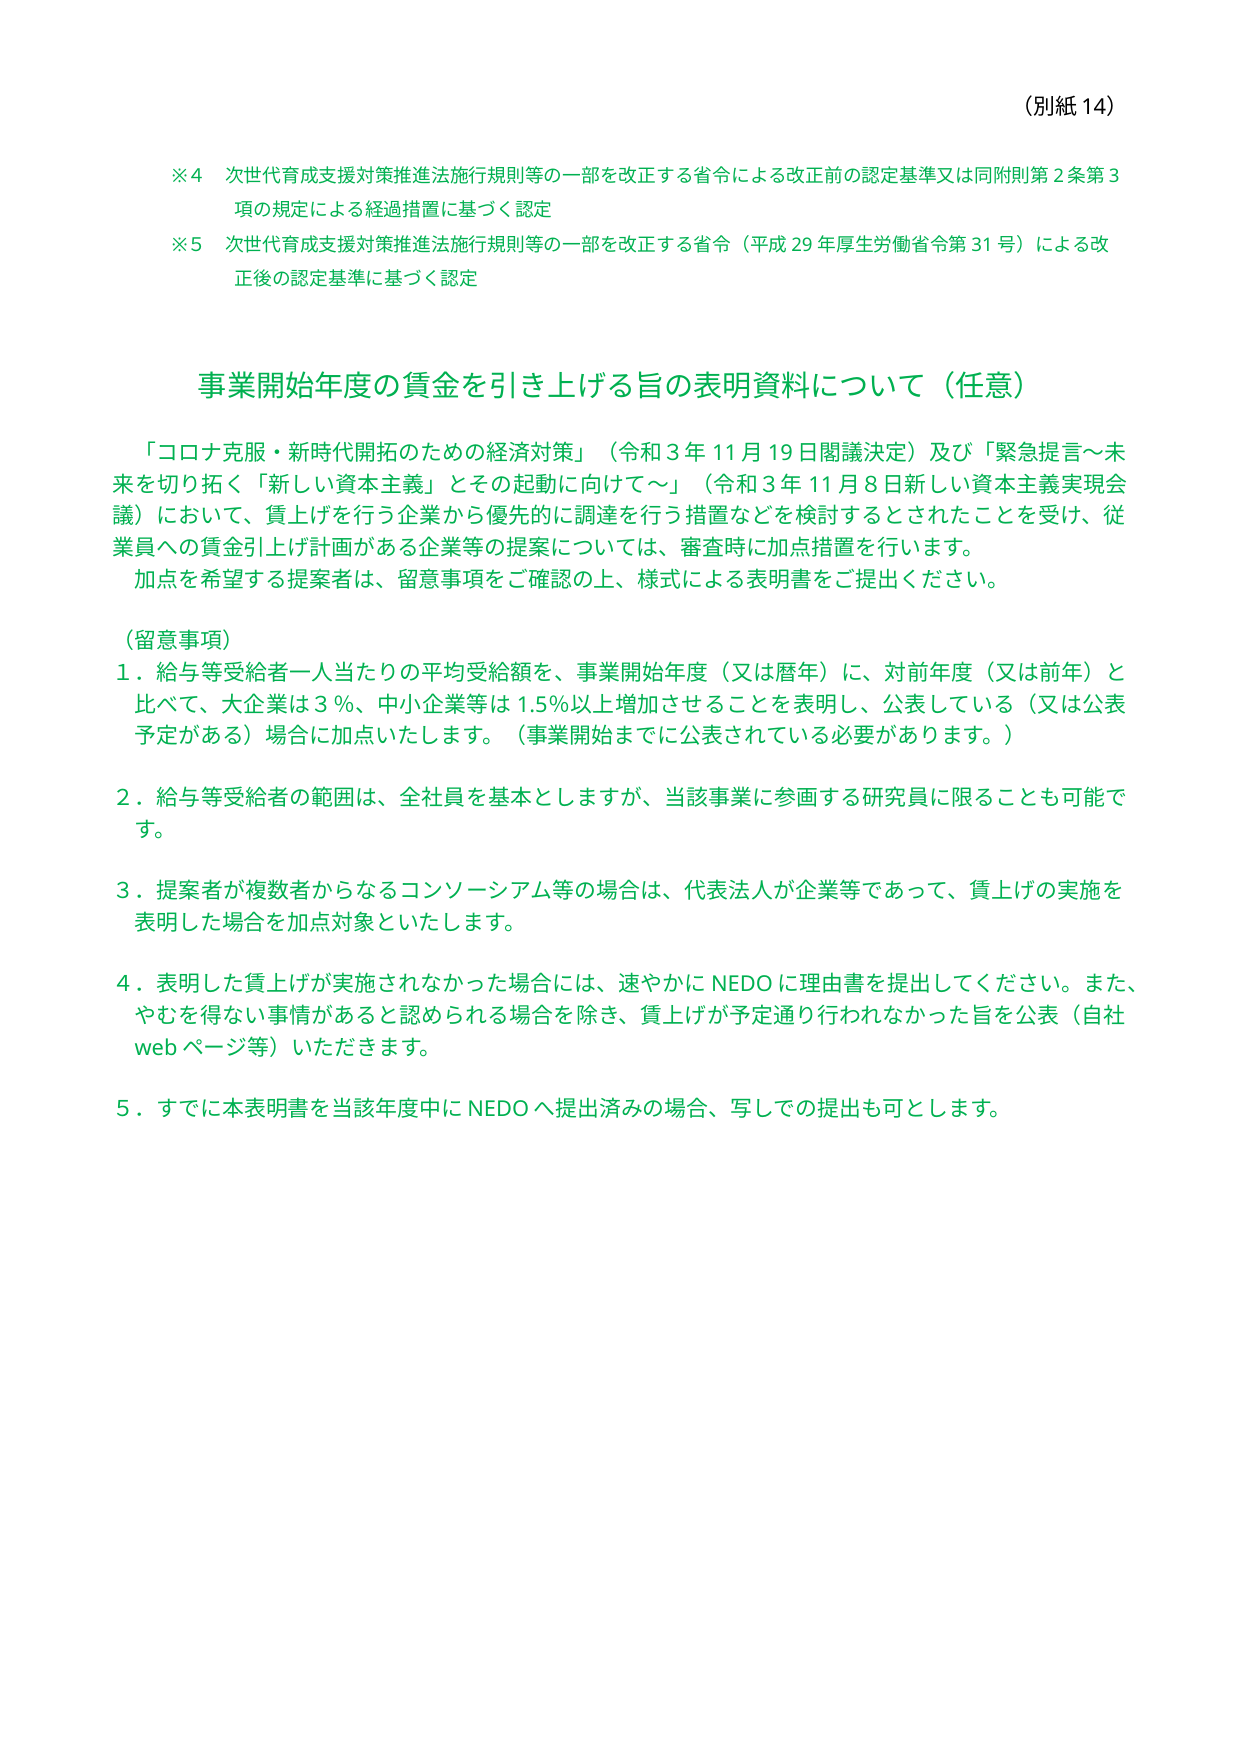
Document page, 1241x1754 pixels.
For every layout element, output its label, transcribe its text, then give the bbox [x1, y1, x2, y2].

text ２．給与等受給者の範囲は、全社員を基本としますが、当該事業に参画する研究員に限ることも可能です。 [112, 780, 1128, 843]
text （留意事項） [112, 623, 1128, 655]
text ３．提案者が複数者からなるコンソーシアム等の場合は、代表法人が企業等であって、賃上げの実施を表明した場合を加点対象といたします。 [112, 873, 1128, 936]
text ４．表明した賃上げが実施されなかった場合には、速やかにNEDOに理由書を提出してください。また、やむを得ない事情があると認められる場合を除き、賃上げが予定通り行われなかった旨を公表（自社webページ等）いただきます。 [112, 966, 1128, 1061]
text ５．すでに本表明書を当該年度中にNEDOへ提出済みの場合、写しでの提出も可とします。 [112, 1091, 1128, 1123]
text 「コロナ克服・新時代開拓のための経済対策」（令和３年11月19日閣議決定）及び「緊急提言～未来を切り拓く「新しい資本主義」とその起動に向けて～」（令和３年11月８日新しい資本主義実現会議）において、賃上げを行う企業から優先的に調達を行う措置などを検討するとされたことを受け、従業員への賃金引上げ計画がある企業等の提案については、審査時に加点措置を行います。 [112, 435, 1128, 562]
text 加点を希望する提案者は、留意事項をご確認の上、様式による表明書をご提出ください。 [112, 562, 1128, 593]
text 事業開始年度の賃金を引き上げる旨の表明資料について（任意） [112, 363, 1128, 405]
text ※４ 次世代育成支援対策推進法施行規則等の一部を改正する省令による改正前の認定基準又は同附則第2条第3項の規定による経過措置に基づく認定 [172, 157, 1128, 226]
text １．給与等受給者一人当たりの平均受給額を、事業開始年度（又は暦年）に、対前年度（又は前年）と比べて、大企業は３％、中小企業等は1.5％以上増加させることを表明し、公表している（又は公表予定がある）場合に加点いたします。（事業開始までに公表されている必要があります。） [112, 655, 1128, 750]
text ※５ 次世代育成支援対策推進法施行規則等の一部を改正する省令（平成29 年厚生労働省令第31 号）による改正後の認定基準に基づく認定 [172, 226, 1128, 294]
